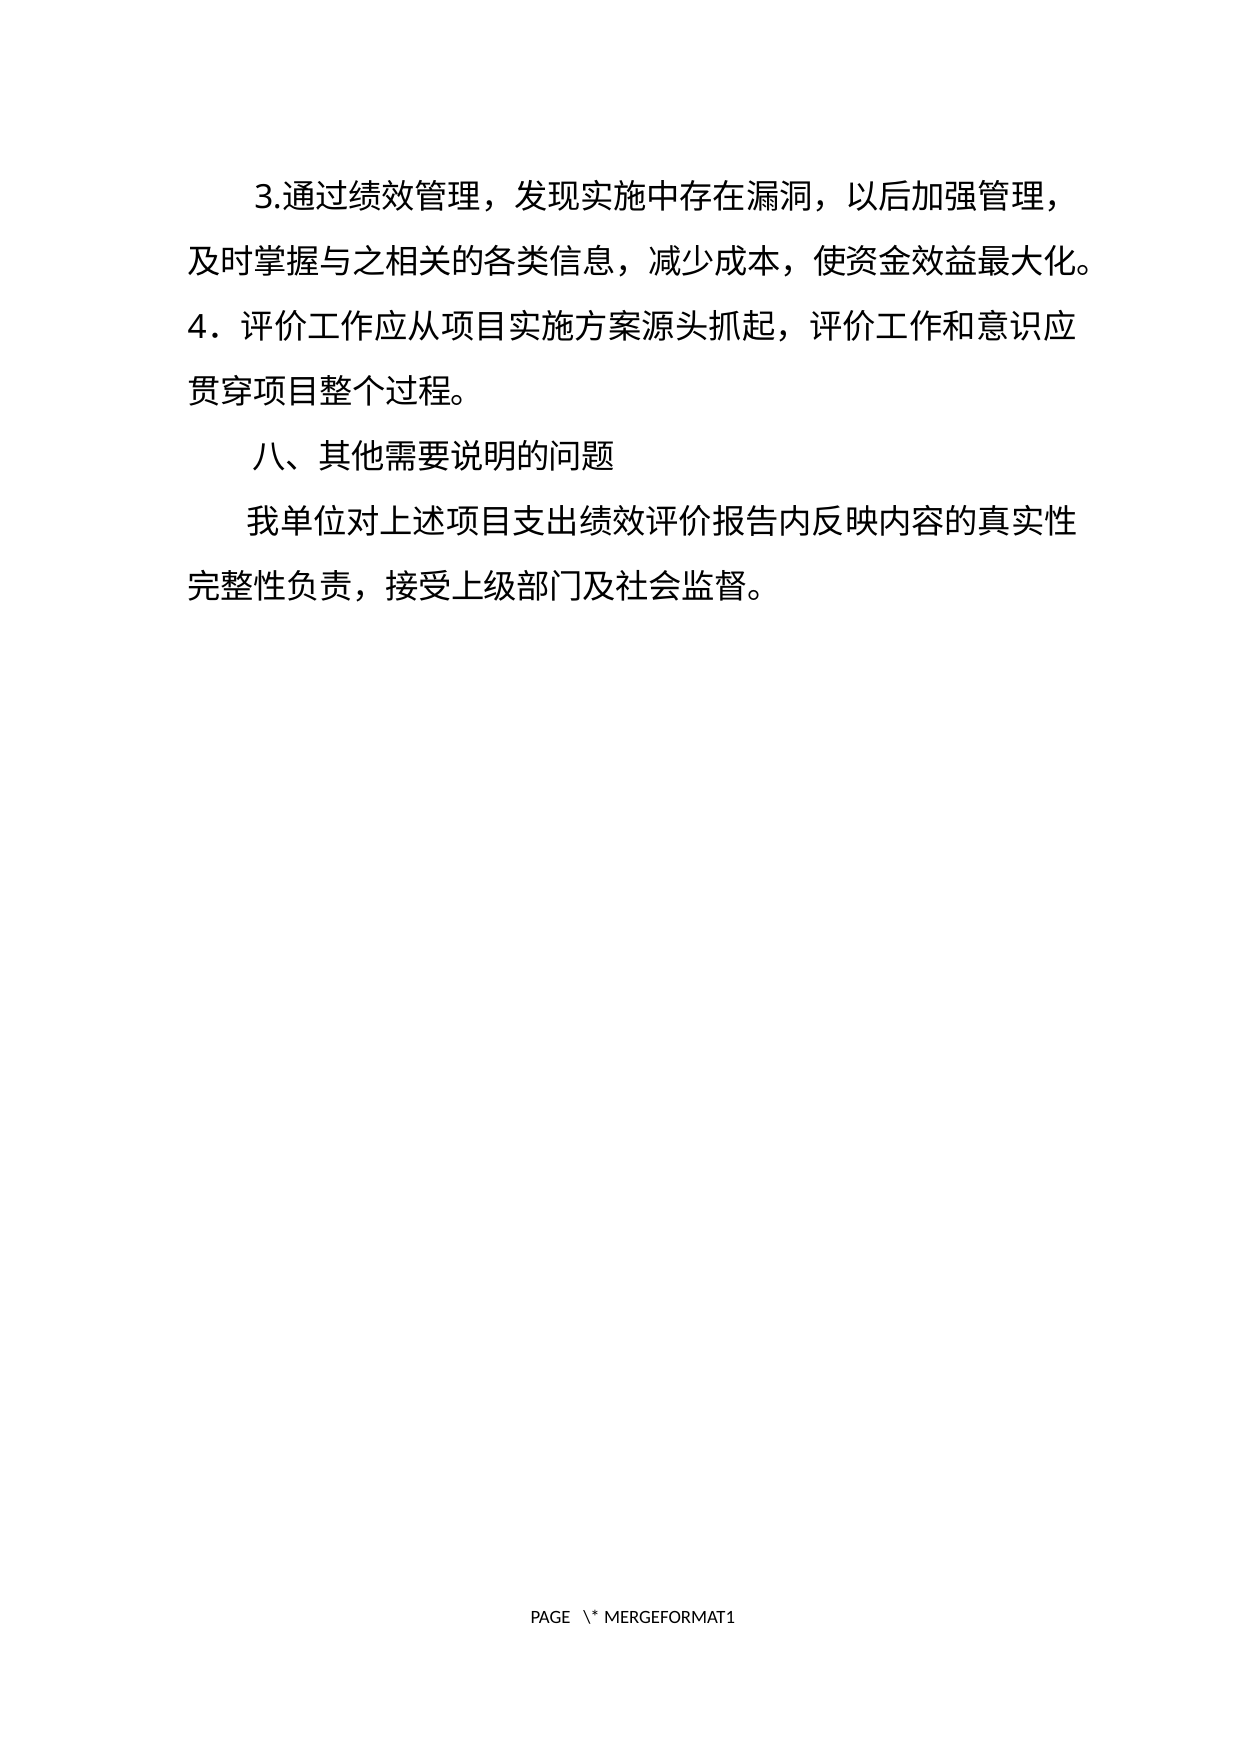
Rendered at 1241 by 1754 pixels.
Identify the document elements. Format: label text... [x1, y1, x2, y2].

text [187, 162, 1078, 422]
text 八、其他需要说明的问题 [187, 422, 1078, 487]
text 我单位对上述项目支出绩效评价报告内反映内容的真实性、完整性负责，接受上级部门及社会监督。 [187, 487, 1078, 617]
